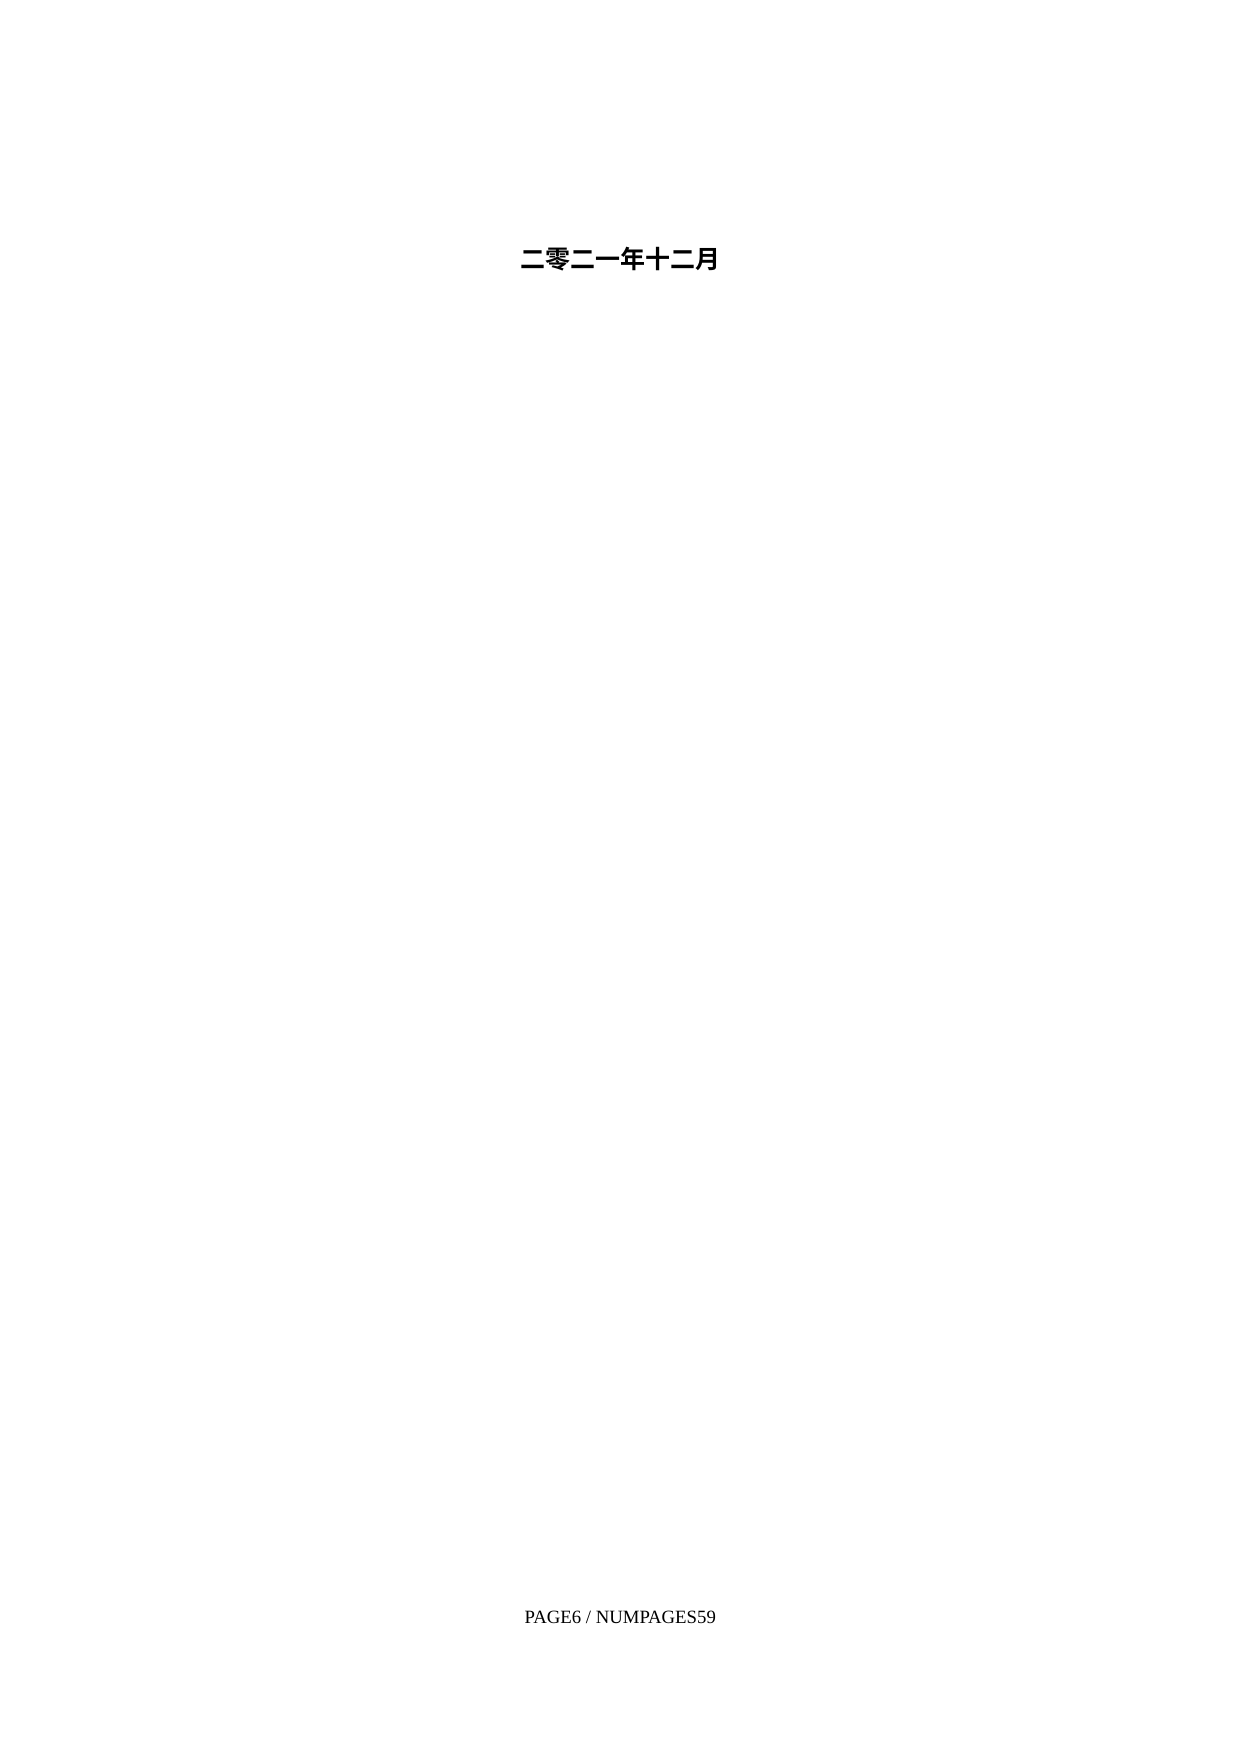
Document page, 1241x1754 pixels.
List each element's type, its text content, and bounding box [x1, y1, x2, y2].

text 二零二一年十二月 [187, 225, 1053, 290]
